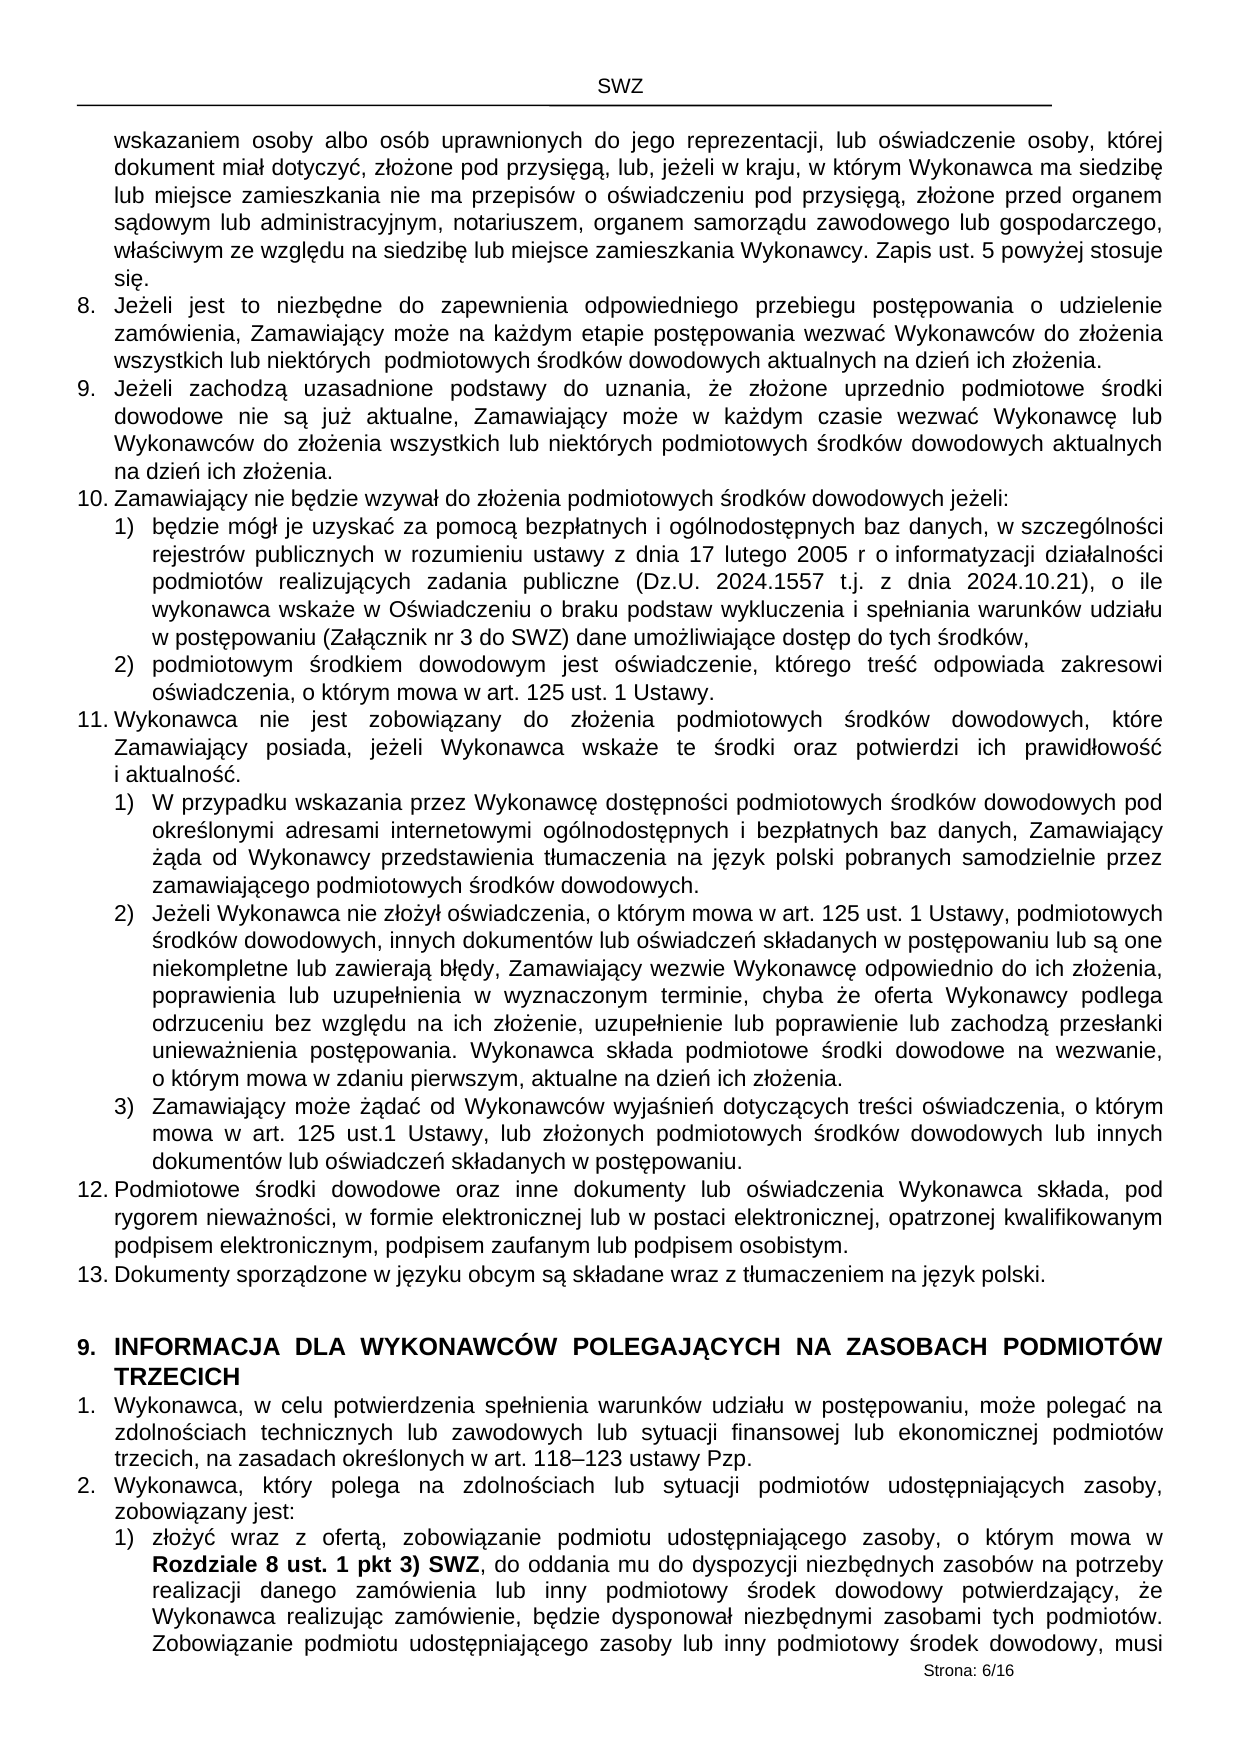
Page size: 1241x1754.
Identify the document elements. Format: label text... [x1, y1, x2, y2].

list Jeżeli zachodzą uzasadnione podstawy do uznania, że złożone uprzednio podmiotowe środki dowodowe nie są już aktualne, Zamawiający może w każdym czasie wezwać Wykonawcę lub Wykonawców do złożenia wszystkich lub niektórych podmiotowych środków dowodowych aktualnych na dzień ich złożenia. [77, 375, 1163, 484]
list podmiotowym środkiem dowodowym jest oświadczenie, którego treść odpowiada zakresowi oświadczenia, o którym mowa w art. 125 ust. 1 Ustawy. [114, 651, 1163, 705]
list Jeżeli Wykonawca nie złożył oświadczenia, o którym mowa w art. 125 ust. 1 Ustawy, podmiotowych środków dowodowych, innych dokumentów lub oświadczeń składanych w postępowaniu lub są one niekompletne lub zawierają błędy, Zamawiający wezwie Wykonawcę odpowiednio do ich złożenia, poprawienia lub uzupełnienia w wyznaczonym terminie, chyba że oferta Wykonawcy podlega odrzuceniu bez względu na ich złożenie, uzupełnienie lub poprawienie lub zachodzą przesłanki unieważnienia postępowania. Wykonawca składa podmiotowe środki dowodowe na wezwanie, o którym mowa w zdaniu pierwszym, aktualne na dzień ich złożenia. [114, 899, 1163, 1091]
list Podmiotowe środki dowodowe oraz inne dokumenty lub oświadczenia Wykonawca składa, pod rygorem nieważności, w formie elektronicznej lub w postaci elektronicznej, opatrzonej kwalifikowanym podpisem elektronicznym, podpisem zaufanym lub podpisem osobistym. [77, 1176, 1163, 1259]
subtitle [114, 1524, 1163, 1656]
list Dokumenty sporządzone w języku obcym są składane wraz z tłumaczeniem na język polski. [77, 1261, 1163, 1287]
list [77, 127, 1163, 291]
subtitle Wykonawca, który polega na zdolnościach lub sytuacji podmiotów udostępniających zasoby, zobowiązany jest: [77, 1472, 1163, 1524]
list Wykonawca nie jest zobowiązany do złożenia podmiotowych środków dowodowych, które Zamawiający posiada, jeżeli Wykonawca wskaże te środki oraz potwierdzi ich prawidłowość i aktualność. [77, 706, 1163, 788]
subtitle Wykonawca, w celu potwierdzenia spełnienia warunków udziału w postępowaniu, może polegać na zdolnościach technicznych lub zawodowych lub sytuacji finansowej lub ekonomicznej podmiotów trzecich, na zasadach określonych w art. 118–123 ustawy Pzp. [77, 1392, 1163, 1472]
subtitle INFORMACJA DLA WYKONAWCÓW POLEGAJĄCYCH NA ZASOBACH PODMIOTÓW TRZECICH [77, 1332, 1163, 1391]
list Zamawiający nie będzie wzywał do złożenia podmiotowych środków dowodowych jeżeli: [77, 485, 1163, 512]
list W przypadku wskazania przez Wykonawcę dostępności podmiotowych środków dowodowych pod określonymi adresami internetowymi ogólnodostępnych i bezpłatnych baz danych, Zamawiający żąda od Wykonawcy przedstawienia tłumaczenia na język polski pobranych samodzielnie przez zamawiającego podmiotowych środków dowodowych. [114, 789, 1163, 898]
list Zamawiający może żądać od Wykonawców wyjaśnień dotyczących treści oświadczenia, o którym mowa w art. 125 ust.1 Ustawy, lub złożonych podmiotowych środków dowodowych lub innych dokumentów lub oświadczeń składanych w postępowaniu. [114, 1093, 1163, 1174]
list będzie mógł je uzyskać za pomocą bezpłatnych i ogólnodostępnych baz danych, w szczególności rejestrów publicznych w rozumieniu ustawy z dnia 17 lutego 2005 r o informatyzacji działalności podmiotów realizujących zadania publiczne (Dz.U. 2024.1557 t.j. z dnia 2024.10.21), o ile wykonawca wskaże w Oświadczeniu o braku podstaw wykluczenia i spełniania warunków udziału w postępowaniu (Załącznik nr 3 do SWZ) dane umożliwiające dostęp do tych środków, [114, 513, 1163, 650]
list Jeżeli jest to niezbędne do zapewnienia odpowiedniego przebiegu postępowania o udzielenie zamówienia, Zamawiający może na każdym etapie postępowania wezwać Wykonawców do złożenia wszystkich lub niektórych podmiotowych środków dowodowych aktualnych na dzień ich złożenia. [77, 292, 1163, 374]
